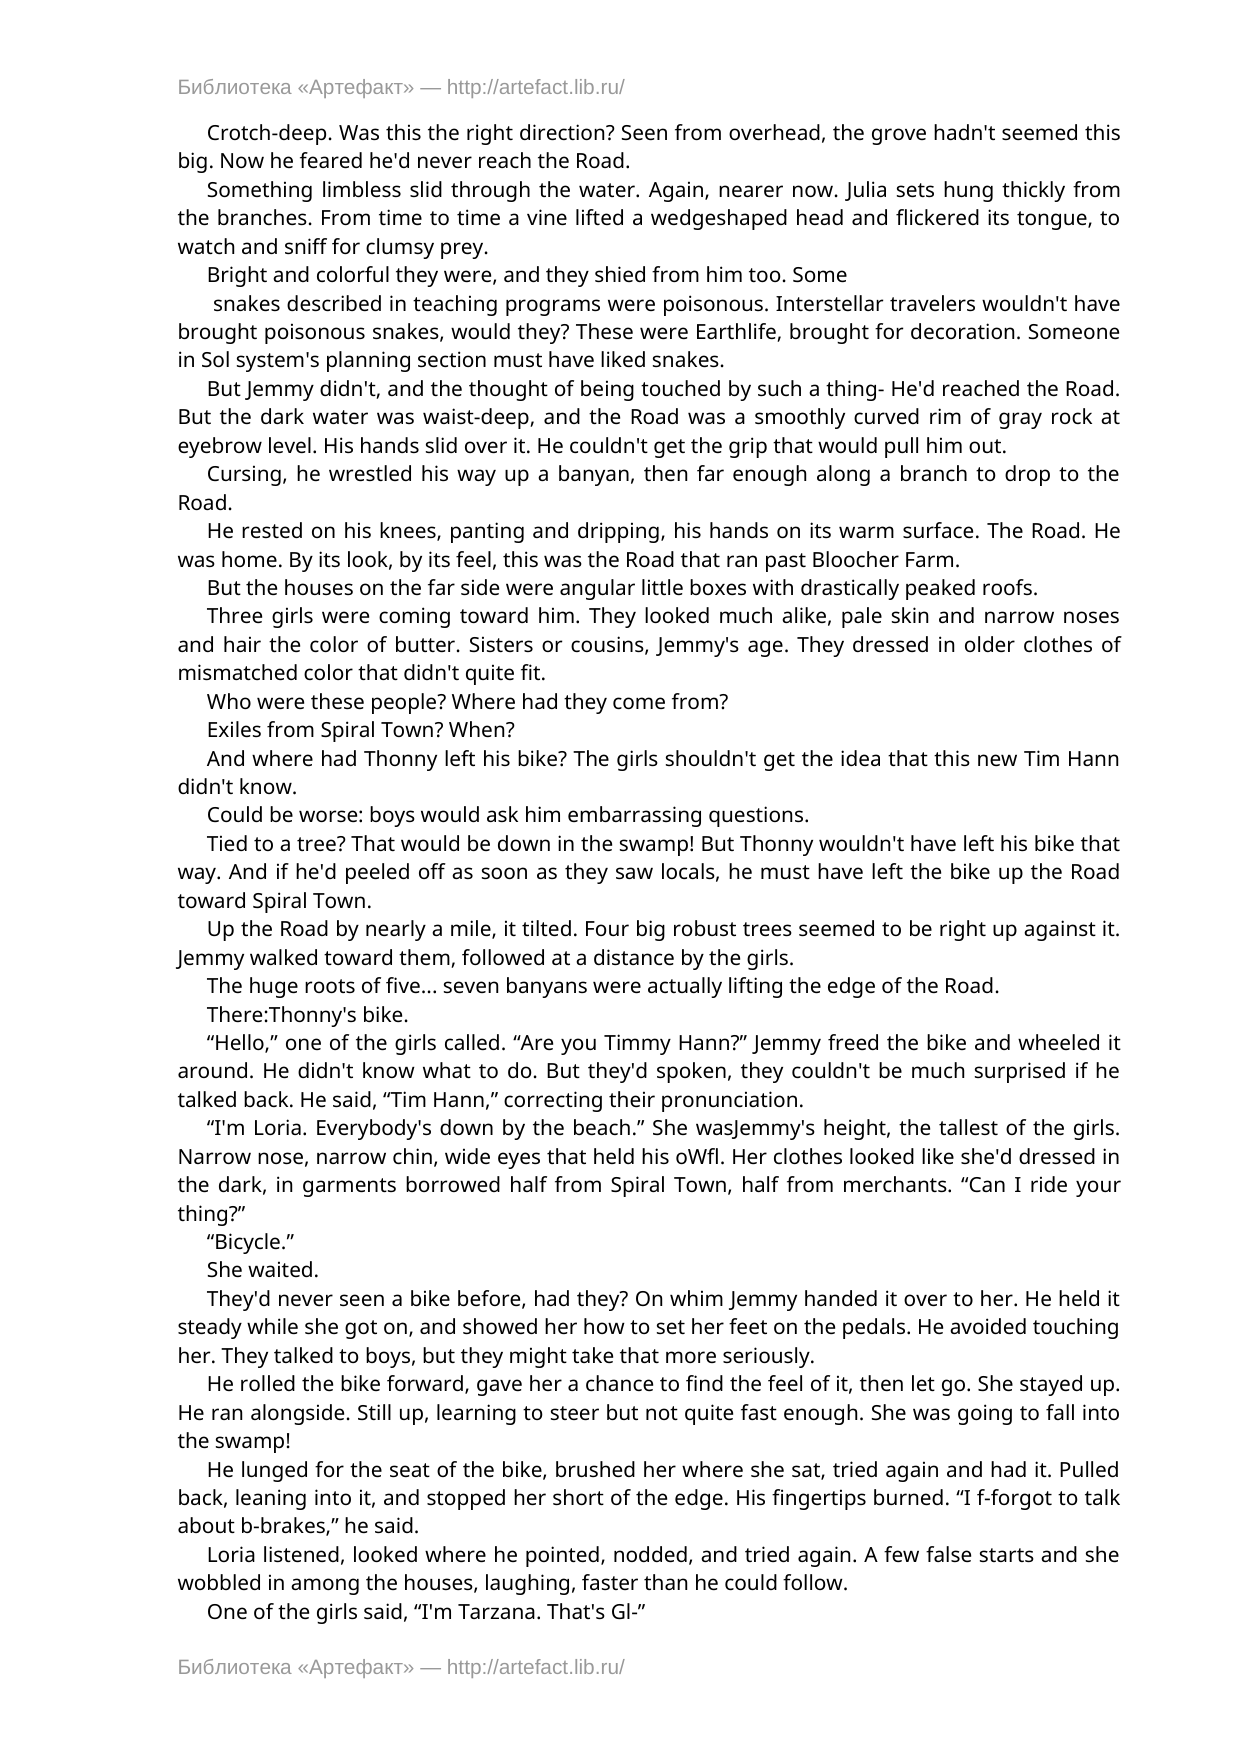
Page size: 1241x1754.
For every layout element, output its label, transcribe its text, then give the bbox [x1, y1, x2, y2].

text Crotch-deep. Was this the right direction? Seen from overhead, the grove hadn't seemed this big. Now he feared he'd never reach the Road. [177, 118, 1122, 175]
text He lunged for the seat of the bike, brushed her where she sat, tried again and had it. Pulled back, leaning into it, and stopped her short of the edge. His fingertips burned. “I f-forgot to talk about b-brakes,” he said. [177, 1455, 1122, 1540]
text Cursing, he wrestled his way up a banyan, then far enough along a branch to drop to the Road. [177, 459, 1122, 516]
text One of the girls said, “I'm Tarzana. That's Gl-” [177, 1597, 1122, 1625]
text They'd never seen a bike before, had they? On whim Jemmy handed it over to her. He held it steady while she got on, and showed her how to set her feet on the pedals. He avoided touching her. They talked to boys, but they might take that more seriously. [177, 1284, 1122, 1369]
text And where had Thonny left his bike? The girls shouldn't get the idea that this new Tim Hann didn't know. [177, 744, 1122, 801]
text But Jemmy didn't, and the thought of being touched by such a thing- He'd reached the Road. But the dark water was waist-deep, and the Road was a smoothly curved rim of gray rock at eyebrow level. His hands slid over it. He couldn't get the grip that would pull him out. [177, 374, 1122, 459]
text Loria listened, looked where he pointed, nodded, and tried again. A few false starts and she wobbled in among the houses, laughing, faster than he could follow. [177, 1540, 1122, 1597]
text He rested on his knees, panting and dripping, his hands on its warm surface. The Road. He was home. By its look, by its feel, this was the Road that ran past Bloocher Farm. [177, 516, 1122, 573]
text “Hello,” one of the girls called. “Are you Timmy Hann?” Jemmy freed the bike and wheeled it around. He didn't know what to do. But they'd spoken, they couldn't be much surprised if he talked back. He said, “Tim Hann,” correcting their pronunciation. [177, 1028, 1122, 1113]
text Could be worse: boys would ask him embarrassing questions. [177, 801, 1122, 829]
text Tied to a tree? That would be down in the swamp! But Thonny wouldn't have left his bike that way. And if he'd peeled off as soon as they saw locals, he must have left the bike up the Road toward Spiral Town. [177, 829, 1122, 914]
text Three girls were coming toward him. They looked much alike, pale skin and narrow noses and hair the color of butter. Sisters or cousins, Jemmy's age. They dressed in older clothes of mismatched color that didn't quite fit. [177, 602, 1122, 687]
text He rolled the bike forward, gave her a chance to find the feel of it, then let go. She stayed up. He ran alongside. Still up, learning to steer but not quite fast enough. She was going to fall into the swamp! [177, 1369, 1122, 1455]
text But the houses on the far side were angular little boxes with drastically peaked roofs. [177, 573, 1122, 602]
text Up the Road by nearly a mile, it tilted. Four big robust trees seemed to be right up against it. Jemmy walked toward them, followed at a distance by the girls. [177, 914, 1122, 971]
text “I'm Loria. Everybody's down by the beach.” She wasJemmy's height, the tallest of the girls. Narrow nose, narrow chin, wide eyes that held his oWfl. Her clothes looked like she'd dressed in the dark, in garments borrowed half from Spiral Town, half from merchants. “Can I ride your thing?” [177, 1113, 1122, 1227]
text She waited. [177, 1256, 1122, 1284]
text snakes described in teaching programs were poisonous. Interstellar travelers wouldn't have brought poisonous snakes, would they? These were Earthlife, brought for decoration. Someone in Sol system's planning section must have liked snakes. [177, 289, 1122, 374]
text The huge roots of five... seven banyans were actually lifting the edge of the Road. [177, 971, 1122, 1000]
text “Bicycle.” [177, 1227, 1122, 1256]
text Who were these people? Where had they come from? [177, 687, 1122, 715]
text There:Thonny's bike. [177, 1000, 1122, 1028]
text Bright and colorful they were, and they shied from him too. Some [177, 260, 1122, 289]
text Something limbless slid through the water. Again, nearer now. Julia sets hung thickly from the branches. From time to time a vine lifted a wedgeshaped head and flickered its tongue, to watch and sniff for clumsy prey. [177, 175, 1122, 260]
text Exiles from Spiral Town? When? [177, 715, 1122, 744]
